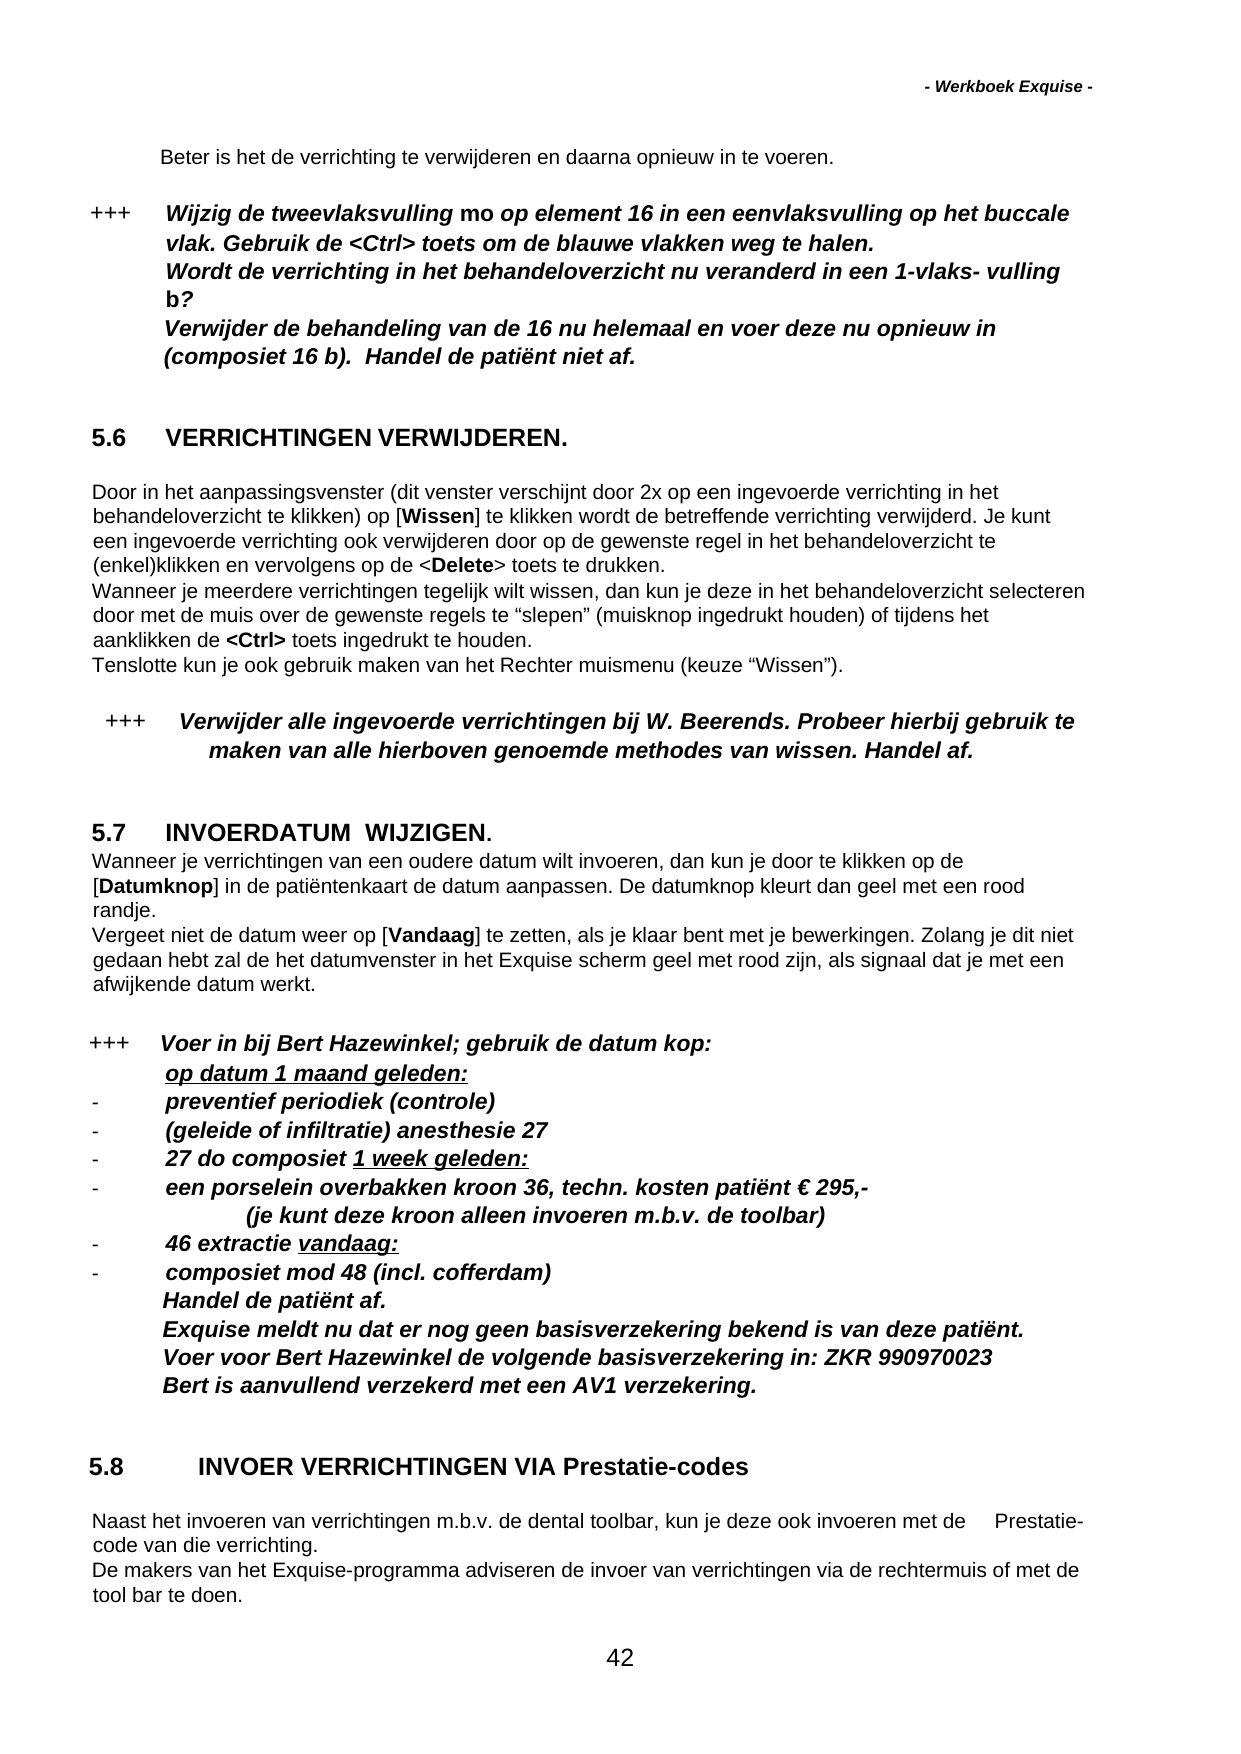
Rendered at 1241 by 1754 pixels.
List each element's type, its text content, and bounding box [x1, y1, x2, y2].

list een porselein overbakken kroon 36, techn. kosten patiënt € 295,- [92, 1173, 1093, 1200]
text +++ Wijzig de tweevlaksvulling mo op element 16 in een eenvlaksvulling op het buccale vlak. Gebruik de <Ctrl> toets om de blauwe vlakken weg te halen. [90, 196, 1093, 256]
list preventief periodiek (controle) [92, 1088, 1093, 1114]
text Verwijder de behandeling van de 16 nu helemaal en voer deze nu opnieuw in (composiet 16 b). Handel de patiënt niet af. [90, 315, 1093, 369]
list (geleide of infiltratie) anesthesie 27 [92, 1117, 1093, 1143]
text Exquise meldt nu dat er nog geen basisverzekering bekend is van deze patiënt. Voer voor Bert Hazewinkel de volgende basisverzekering in: ZKR 990970023 Bert is aanvullend verzekerd met een AV1 verzekering. [90, 1316, 1093, 1398]
text Wordt de verrichting in het behandeloverzicht nu veranderd in een 1-vlaks- vulling b? [90, 258, 1093, 313]
text op datum 1 maand geleden: [165, 1060, 974, 1087]
text +++ Verwijder alle ingevoerde verrichtingen bij W. Beerends. Probeer hierbij gebruik te maken van alle hierboven genoemde methodes van wissen. Handel af. [89, 704, 1093, 764]
text Wanneer je meerdere verrichtingen tegelijk wilt wissen, dan kun je deze in het behandeloverzicht selecteren door met de muis over de gewenste regels te “slepen” (muisknop ingedrukt houden) of tijdens het aanklikken de <Ctrl> toets ingedrukt te houden. [92, 578, 1093, 652]
list 46 extractie vandaag: [92, 1230, 1093, 1257]
list VERRICHTINGEN VERWIJDEREN. [91, 423, 1093, 451]
text Door in het aanpassingsvenster (dit venster verschijnt door 2x op een ingevoerde verrichting in het behandeloverzicht te klikken) op [Wissen] te klikken wordt de betreffende verrichting verwijderd. Je kunt een ingevoerde verrichting ook verwijderen door op de gewenste regel in het behandeloverzicht te (enkel)klikken en vervolgens op de <Delete> toets te drukken. [92, 479, 1058, 577]
text Wanneer je verrichtingen van een oudere datum wilt invoeren, dan kun je door te klikken op de [Datumknop] in de patiëntenkaart de datum aanpassen. De datumknop kleurt dan geel met een rood randje. [92, 849, 1093, 922]
text Tenslotte kun je ook gebruik maken van het Rechter muismenu (keuze “Wissen”). [92, 653, 1093, 677]
subtitle 5.8 INVOER VERRICHTINGEN VIA Prestatie-codes [89, 1452, 1093, 1480]
text Beter is het de verrichting te verwijderen en daarna opnieuw in te voeren. [89, 145, 1093, 169]
list 27 do composiet 1 week geleden: [92, 1145, 1093, 1171]
text Vergeet niet de datum weer op [Vandaag] te zetten, als je klaar bent met je bewerkingen. Zolang je dit niet gedaan hebt zal de het datumvenster in het Exquise scherm geel met rood zijn, als signaal dat je met een afwijkende datum werkt. [92, 923, 1093, 996]
list composiet mod 48 (incl. cofferdam) [92, 1259, 1093, 1285]
text Handel de patiënt af. [89, 1287, 1093, 1314]
list INVOERDATUM WIJZIGEN. [91, 818, 1093, 847]
text +++ Voer in bij Bert Hazewinkel; gebruik de datum kop: [89, 1025, 1093, 1058]
text Naast het invoeren van verrichtingen m.b.v. de dental toolbar, kun je deze ook invoeren met de Prestatie-code van die verrichting. [92, 1508, 1093, 1557]
text De makers van het Exquise-programma adviseren de invoer van verrichtingen via de rechtermuis of met de tool bar te doen. [92, 1558, 1093, 1607]
text (je kunt deze kroon alleen invoeren m.b.v. de toolbar) [89, 1202, 1093, 1228]
